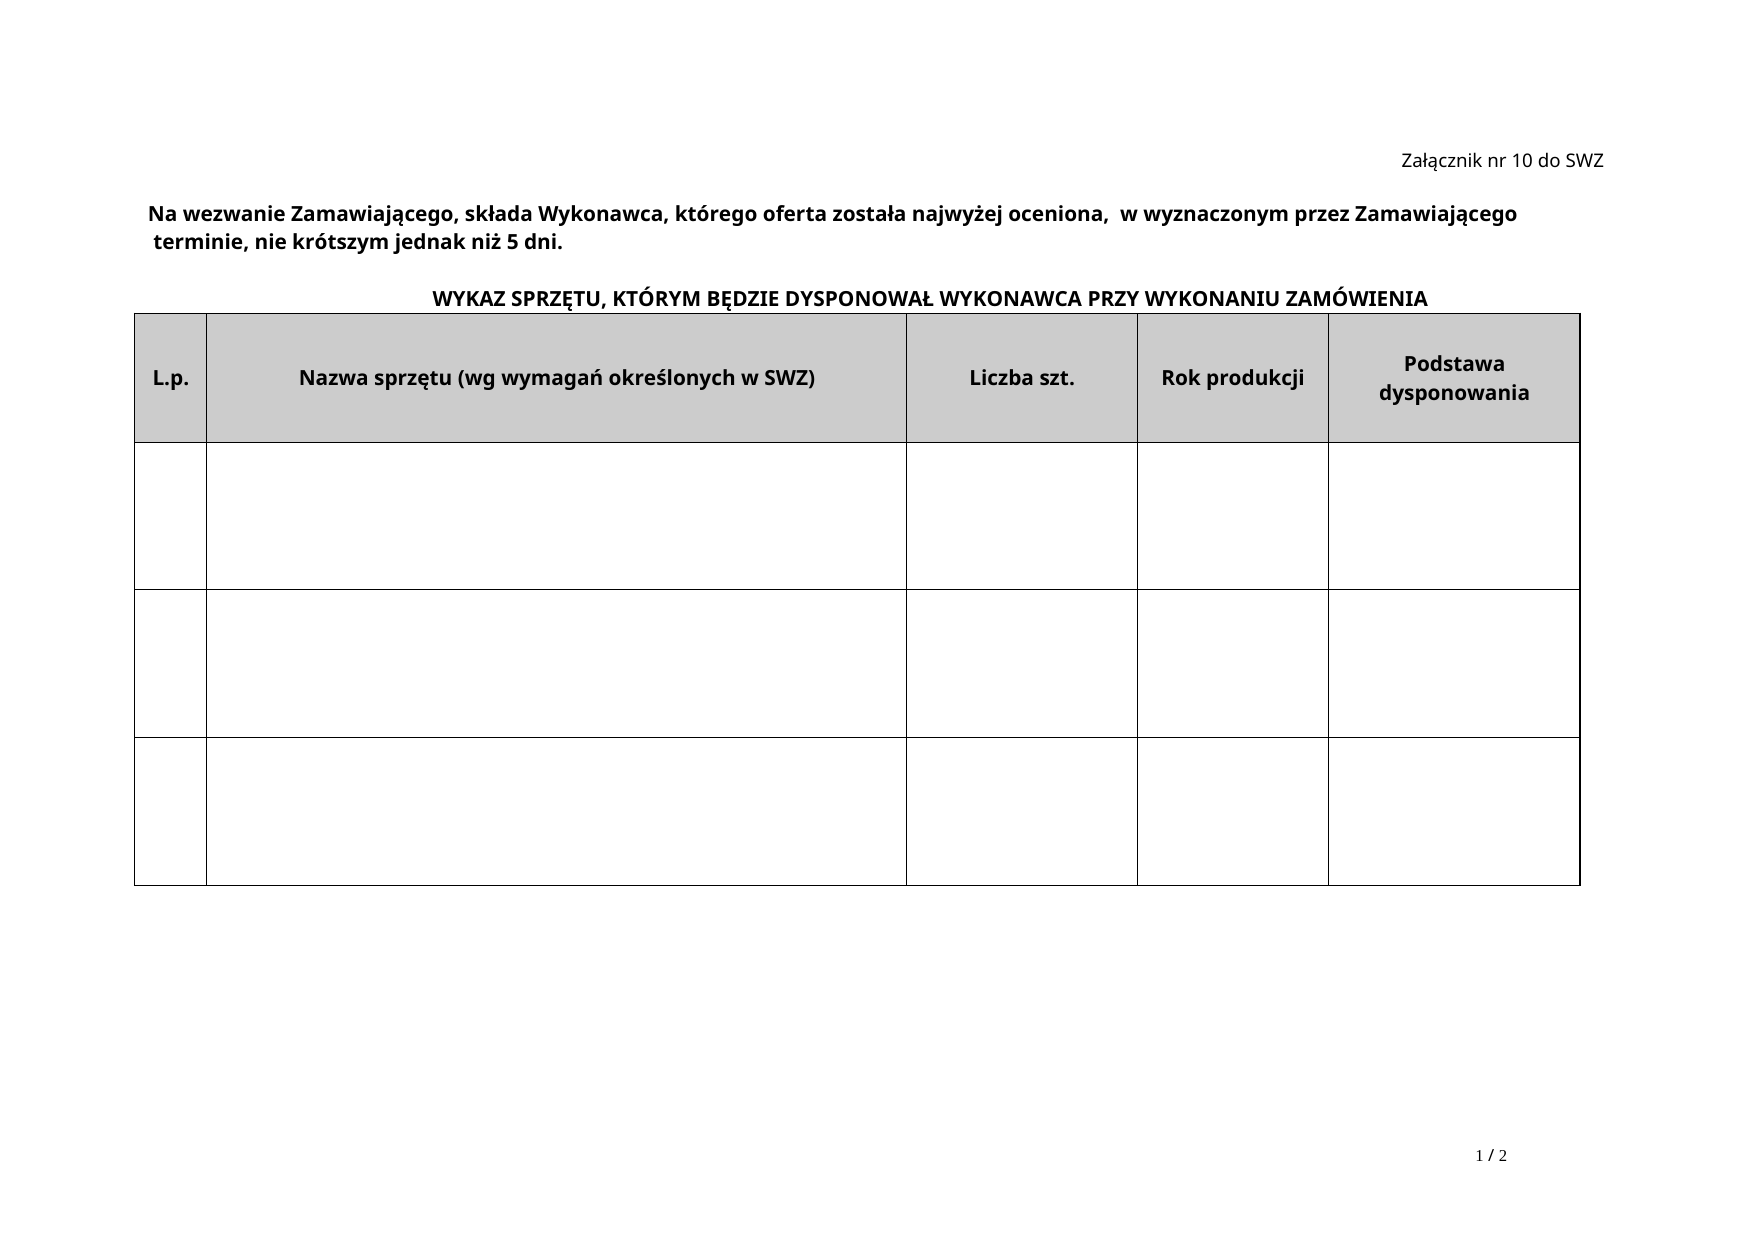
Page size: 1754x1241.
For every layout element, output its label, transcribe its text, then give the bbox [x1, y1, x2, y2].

table_header Podstawa dysponowania [1329, 314, 1579, 442]
table_header Rok produkcji [1138, 314, 1328, 442]
text Na wezwanie Zamawiającego, składa Wykonawca, którego oferta została najwyżej oceniona, w wyznaczonym przez Zamawiającego [148, 199, 1713, 227]
table_cell [1138, 590, 1328, 737]
table_cell [1329, 590, 1579, 737]
table_cell [907, 738, 1137, 885]
table_header Nazwa sprzętu (wg wymagań określonych w SWZ) [207, 314, 906, 442]
table_cell [1329, 443, 1579, 589]
text Załącznik nr 10 do SWZ [148, 148, 1713, 173]
table_cell [1138, 738, 1328, 885]
subtitle WYKAZ SPRZĘTU, KTÓRYM BĘDZIE DYSPONOWAŁ WYKONAWCA PRZY WYKONANIU ZAMÓWIENIA [148, 284, 1713, 312]
table_cell [1329, 738, 1579, 885]
table_cell [907, 590, 1137, 737]
table_header Liczba szt. [907, 314, 1137, 442]
table_cell [135, 590, 206, 737]
table_cell [1138, 443, 1328, 589]
table_cell [907, 443, 1137, 589]
table_cell [207, 738, 906, 885]
table_cell [207, 590, 906, 737]
text terminie, nie krótszym jednak niż 5 dni. [148, 227, 1713, 256]
table_header L.p. [135, 314, 206, 442]
table_cell [207, 443, 906, 589]
table_cell [135, 443, 206, 589]
table_cell [135, 738, 206, 885]
